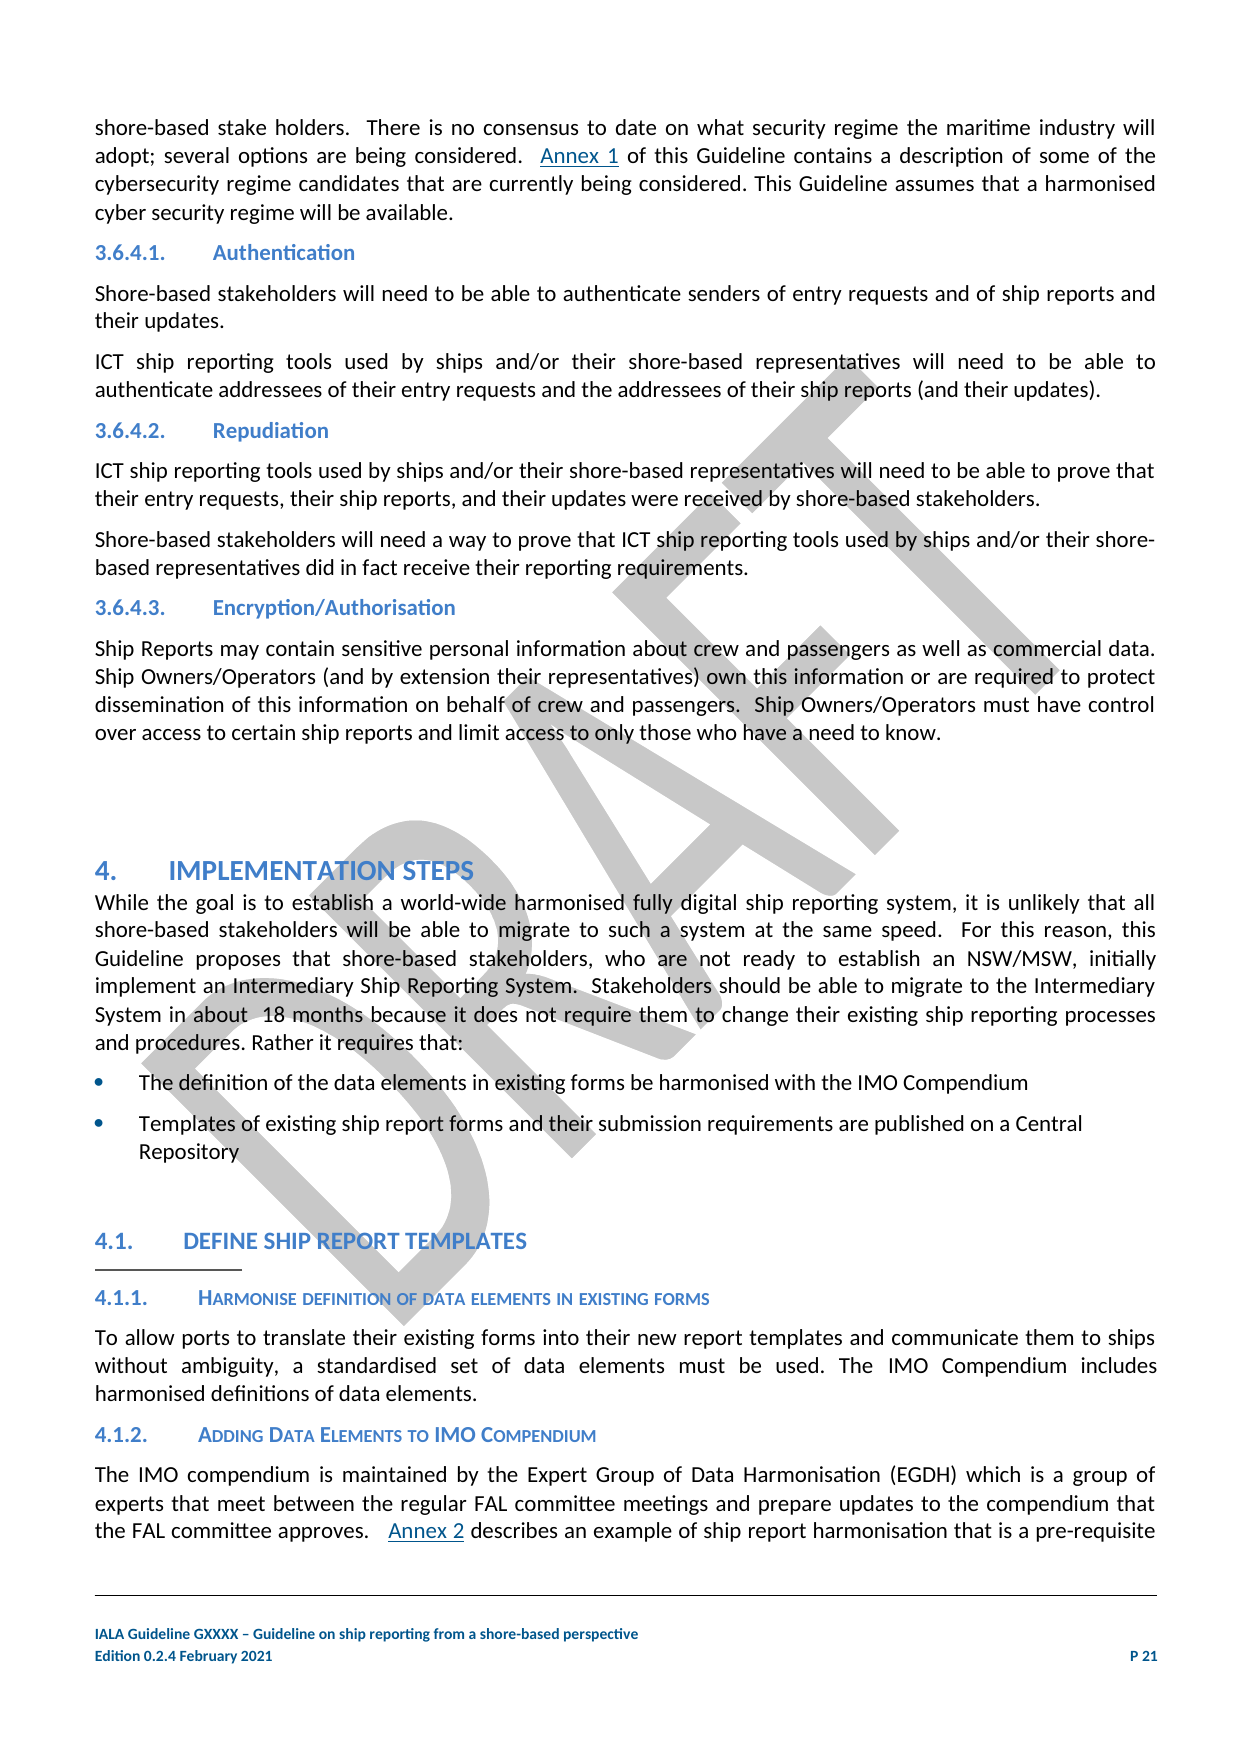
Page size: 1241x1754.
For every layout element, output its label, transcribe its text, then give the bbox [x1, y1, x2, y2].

text The definition of the data elements in existing forms be harmonised with the IMO Compendium [94, 1068, 1157, 1096]
subtitle DEfine Ship REport Templates [94, 1225, 1157, 1256]
text ICT ship reporting tools used by ships and/or their shore-based representatives will need to be able to authenticate addressees of their entry requests and the addressees of their ship reports (and their updates). [94, 347, 1157, 403]
text Shore-based stakeholders will need to be able to authenticate senders of entry requests and of ship reports and their updates. [94, 279, 1157, 335]
subtitle Harmonise definition of data elements in existing forms [94, 1283, 1157, 1311]
text ICT ship reporting tools used by ships and/or their shore-based representatives will need to be able to prove that their entry requests, their ship reports, and their updates were received by shore-based stakeholders. [94, 456, 1157, 512]
subtitle Encryption/Authorisation [94, 593, 1157, 621]
text Templates of existing ship report forms and their submission requirements are published on a Central Repository [94, 1109, 1157, 1165]
text To allow ports to translate their existing forms into their new report templates and communicate them to ships without ambiguity, a standardised set of data elements must be used. The IMO Compendium includes harmonised definitions of data elements. [94, 1323, 1157, 1408]
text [94, 113, 1157, 226]
subtitle Repudiation [94, 416, 1157, 444]
subtitle Adding Data Elements to IMO Compendium [94, 1420, 1157, 1448]
text Ship Reports may contain sensitive personal information about crew and passengers as well as commercial data. Ship Owners/Operators (and by extension their representatives) own this information or are required to protect dissemination of this information on behalf of crew and passengers. Ship Owners/Operators must have control over access to certain ship reports and limit access to only those who have a need to know. [94, 634, 1157, 746]
subtitle Authentication [94, 238, 1157, 266]
text While the goal is to establish a world-wide harmonised fully digital ship reporting system, it is unlikely that all shore-based stakeholders will be able to migrate to such a system at the same speed. For this reason, this Guideline proposes that shore-based stakeholders, who are not ready to establish an NSW/MSW, initially implement an Intermediary Ship Reporting System. Stakeholders should be able to migrate to the Intermediary System in about 18 months because it does not require them to change their existing ship reporting processes and procedures. Rather it requires that: [94, 888, 1157, 1056]
subtitle IMplementation STEPS [94, 852, 1157, 888]
text Shore-based stakeholders will need a way to prove that ICT ship reporting tools used by ships and/or their shore-based representatives did in fact receive their reporting requirements. [94, 525, 1157, 581]
